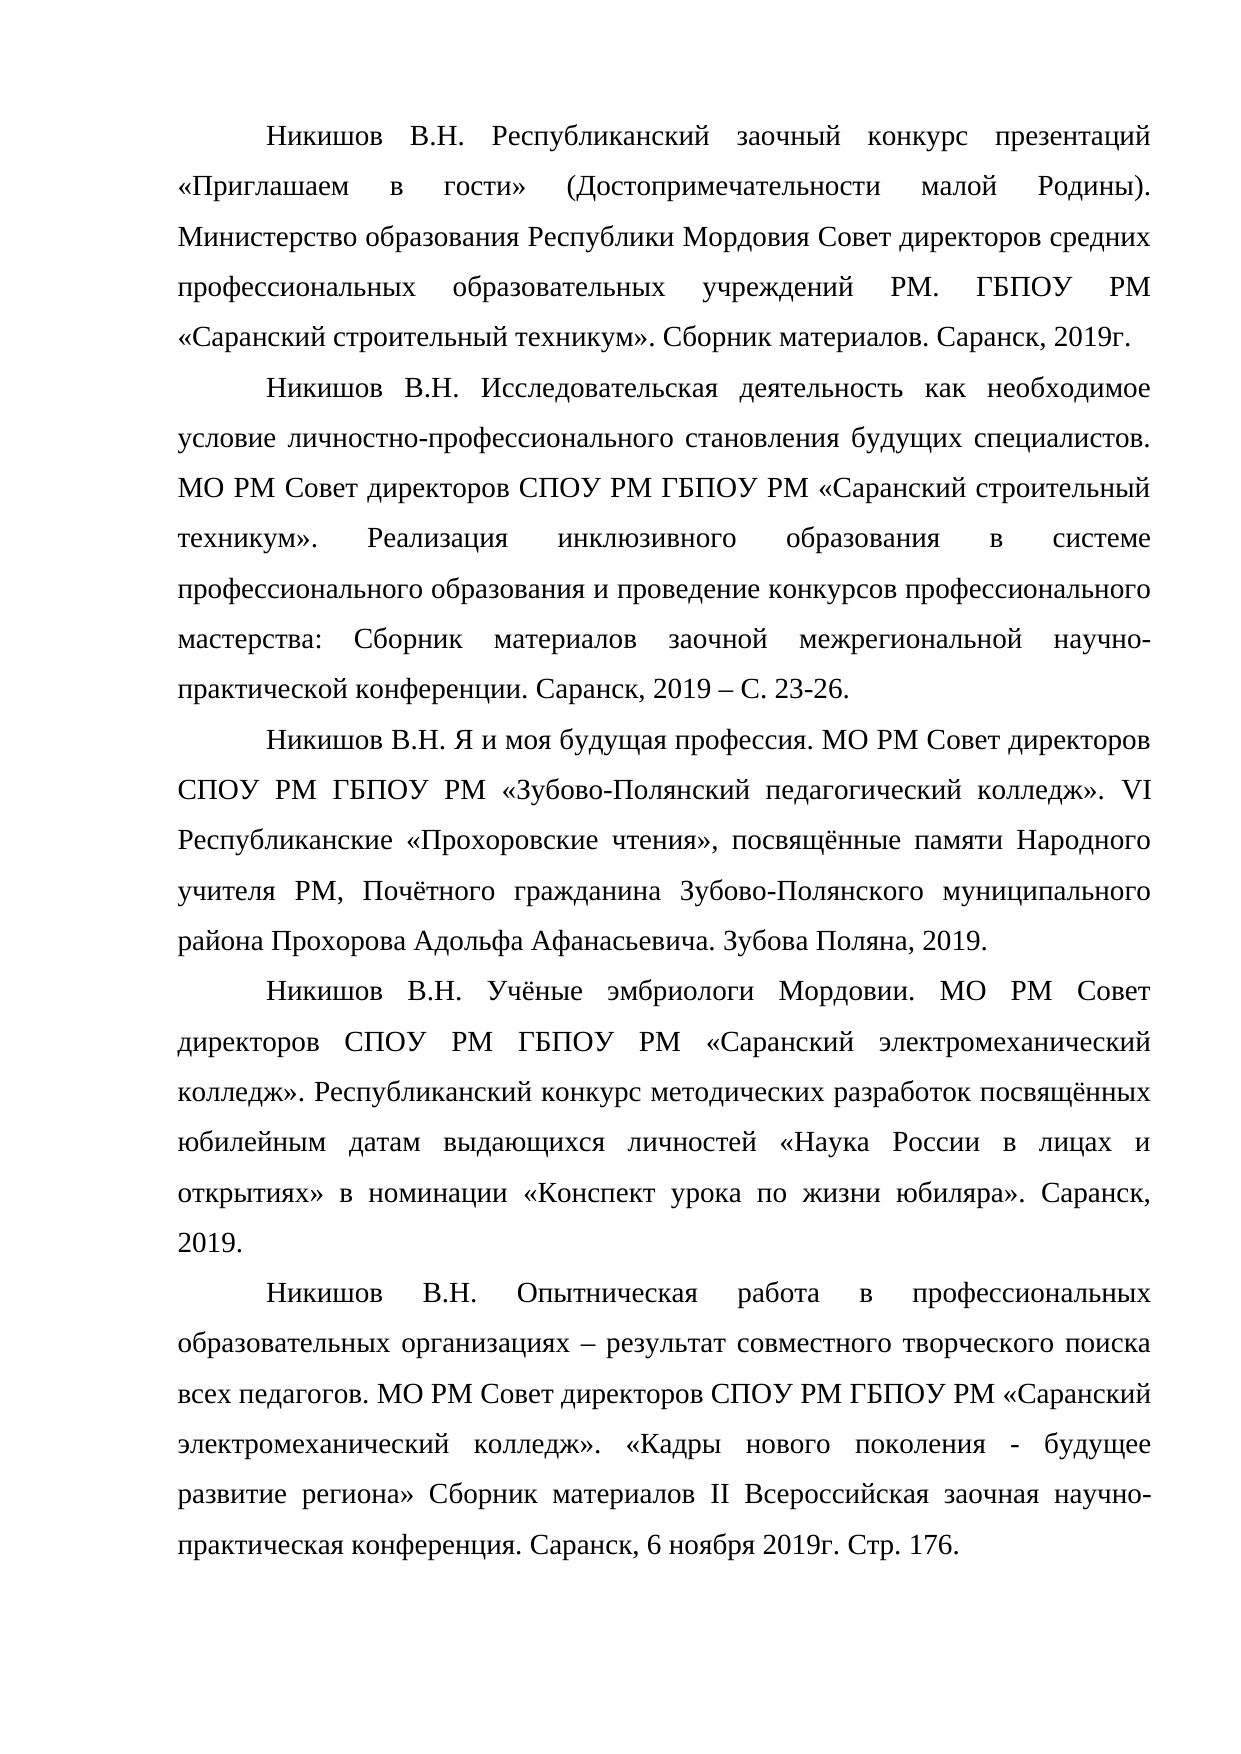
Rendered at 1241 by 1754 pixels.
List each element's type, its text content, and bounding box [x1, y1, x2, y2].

text Никишов В.Н. Опытническая работа в профессиональных образовательных организациях – результат совместного творческого поиска всех педагогов. МО РМ Совет директоров СПОУ РМ ГБПОУ РМ «Саранский электромеханический колледж». «Кадры нового поколения - будущее развитие региона» Сборник материалов II Всероссийская заочная научно-практическая конференция. Саранск, 6 ноября 2019г. Стр. 176. [177, 1275, 1152, 1560]
text Никишов В.Н. Учёные эмбриологи Мордовии. МО РМ Совет директоров СПОУ РМ ГБПОУ РМ «Саранский электромеханический колледж». Республиканский конкурс методических разработок посвящённых юбилейным датам выдающихся личностей «Наука России в лицах и открытиях» в номинации «Конспект урока по жизни юбиляра». Саранск, 2019. [177, 973, 1152, 1258]
text Никишов В.Н. Исследовательская деятельность как необходимое условие личностно-профессионального становления будущих специалистов. МО РМ Совет директоров СПОУ РМ ГБПОУ РМ «Саранский строительный техникум». Реализация инклюзивного образования в системе профессионального образования и проведение конкурсов профессионального мастерства: Сборник материалов заочной межрегиональной научно-практической конференции. Саранск, 2019 – С. 23-26. [177, 370, 1152, 705]
text Никишов В.Н. Я и моя будущая профессия. МО РМ Совет директоров СПОУ РМ ГБПОУ РМ «Зубово-Полянский педагогический колледж». VI Республиканские «Прохоровские чтения», посвящённые памяти Народного учителя РМ, Почётного гражданина Зубово-Полянского муниципального района Прохорова Адольфа Афанасьевича. Зубова Поляна, 2019. [177, 722, 1152, 957]
text Никишов В.Н. Республиканский заочный конкурс презентаций «Приглашаем в гости» (Достопримечательности малой Родины). Министерство образования Республики Мордовия Совет директоров средних профессиональных образовательных учреждений РМ. ГБПОУ РМ «Саранский строительный техникум». Сборник материалов. Саранск, 2019г. [177, 118, 1152, 353]
